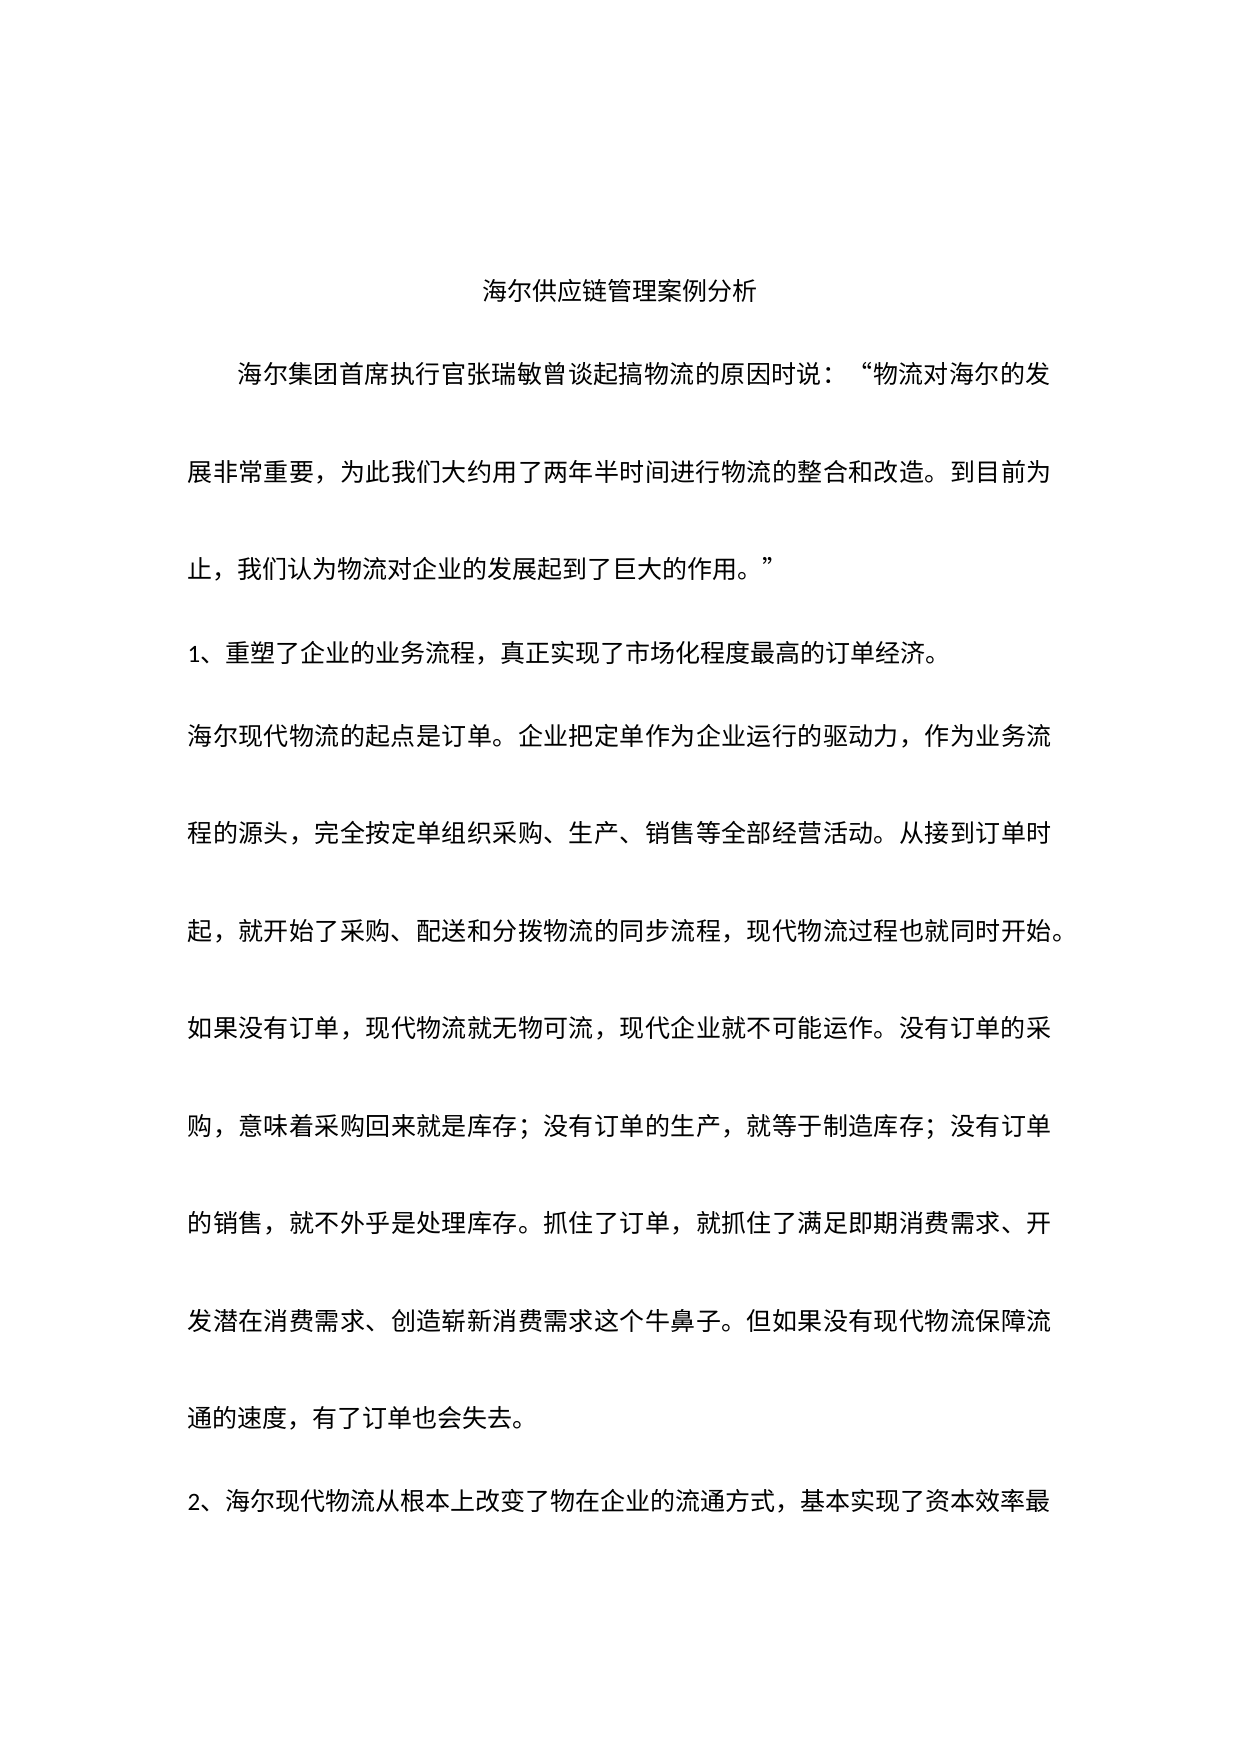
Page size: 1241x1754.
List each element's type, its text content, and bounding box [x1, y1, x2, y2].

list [187, 1467, 1053, 1532]
list 海尔集团首席执行官张瑞敏曾谈起搞物流的原因时说：“物流对海尔的发展非常重要，为此我们大约用了两年半时间进行物流的整合和改造。到目前为止，我们认为物流对企业的发展起到了巨大的作用。” [187, 341, 1053, 601]
list 海尔供应链管理案例分析 [187, 257, 1053, 322]
list 海尔现代物流的起点是订单。企业把定单作为企业运行的驱动力，作为业务流程的源头，完全按定单组织采购、生产、销售等全部经营活动。从接到订单时起，就开始了采购、配送和分拨物流的同步流程，现代物流过程也就同时开始。如果没有订单，现代物流就无物可流，现代企业就不可能运作。没有订单的采购，意味着采购回来就是库存；没有订单的生产，就等于制造库存；没有订单的销售，就不外乎是处理库存。抓住了订单，就抓住了满足即期消费需求、开发潜在消费需求、创造崭新消费需求这个牛鼻子。但如果没有现代物流保障流通的速度，有了订单也会失去。 [187, 702, 1053, 1449]
list 1、重塑了企业的业务流程，真正实现了市场化程度最高的订单经济。 [187, 619, 1053, 684]
